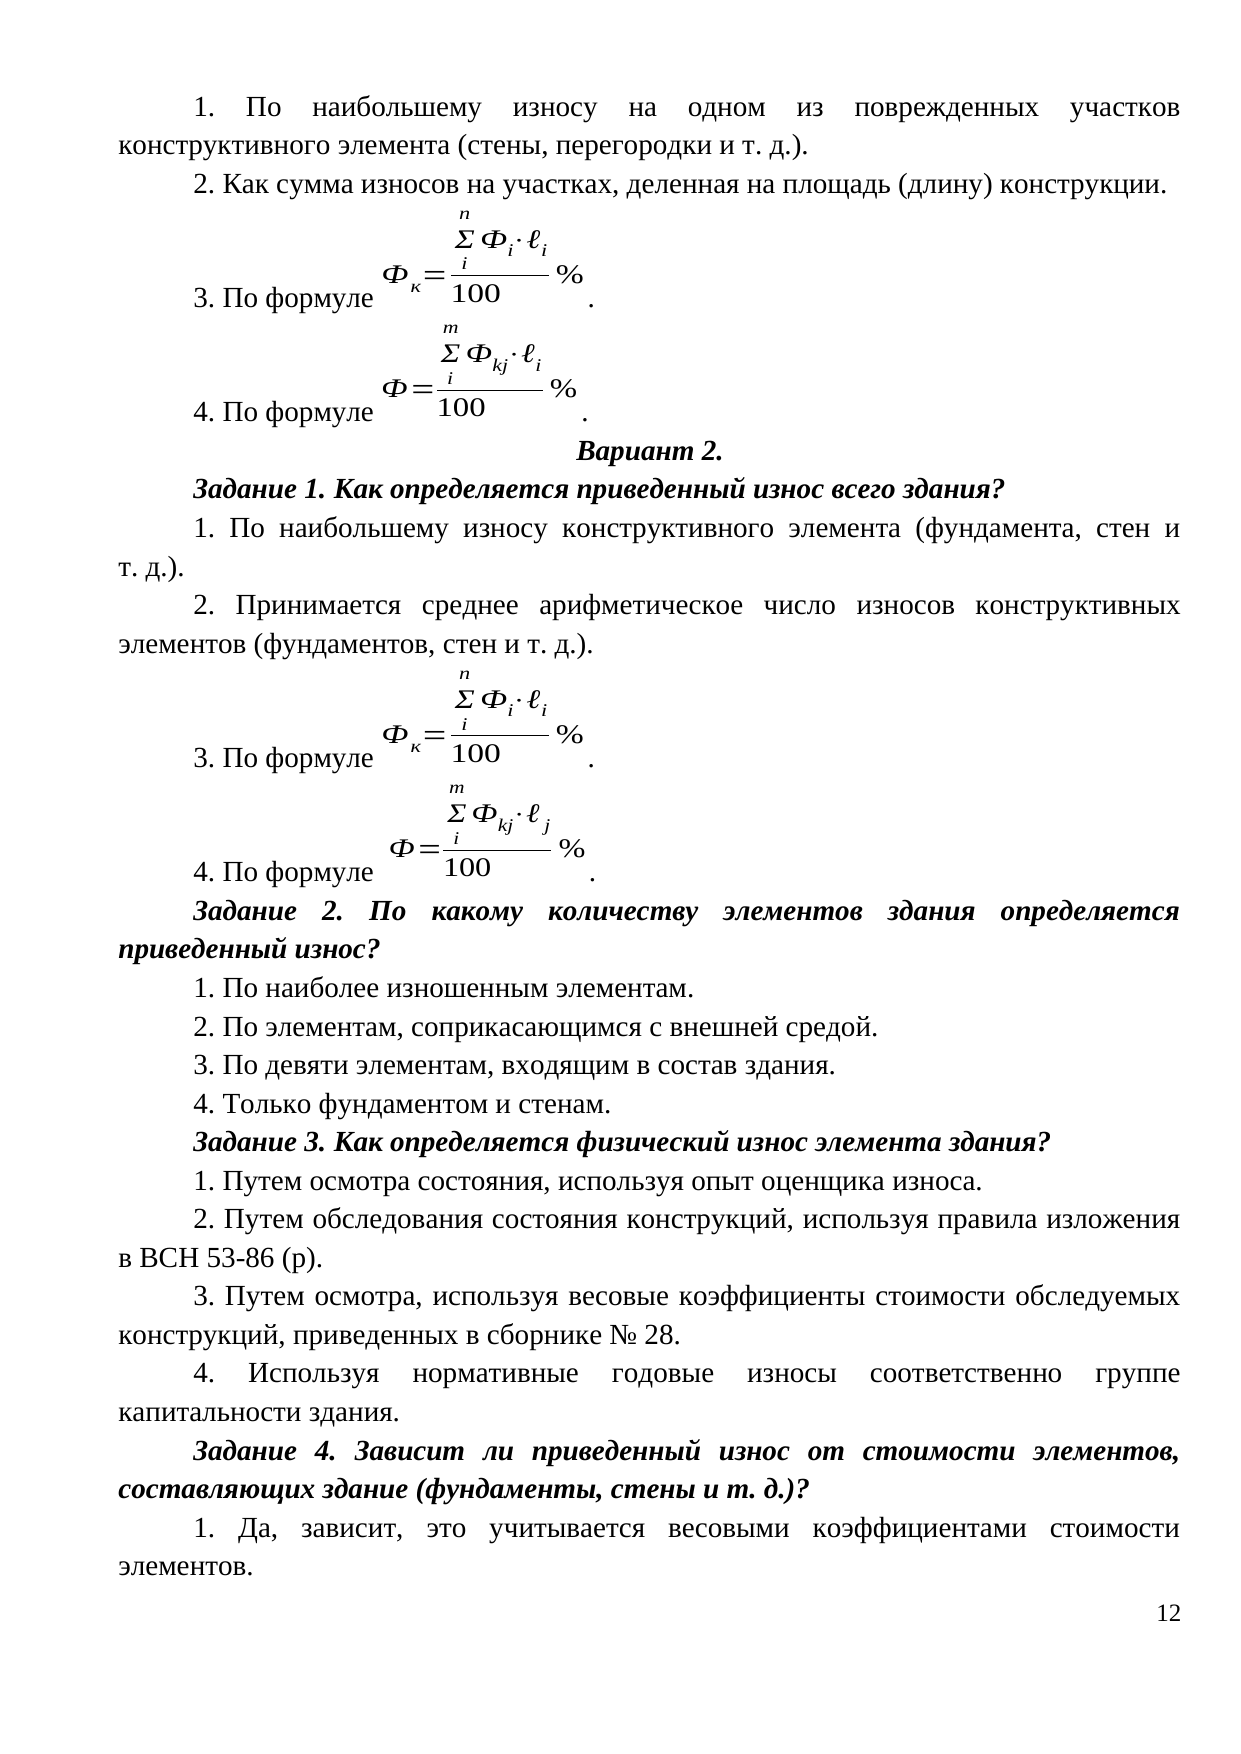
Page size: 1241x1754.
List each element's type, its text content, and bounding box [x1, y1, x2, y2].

text 1. По наибольшему износу конструктивного элемента (фундамента, стен и т. д.). [118, 510, 1181, 582]
text 1. По наиболее изношенным элементам. [118, 970, 1181, 1004]
text 4. Используя нормативные годовые износы соответственно группе капитальности здания. [118, 1356, 1181, 1428]
text Задание 3. Как определяется физический износ элемента здания? [118, 1124, 1181, 1158]
text 1. По наибольшему износу на одном из поврежденных участков конструктивного элемента (стены, перегородки и т. д.). [118, 89, 1181, 161]
text 2. Как сумма износов на участках, деленная на площадь (длину) конструкции. [118, 166, 1181, 199]
text 2. По элементам, соприкасающимся с внешней средой. [118, 1009, 1181, 1042]
text 1. Путем осмотра состояния, используя опыт оценщика износа. [118, 1163, 1181, 1196]
text 2. Путем обследования состояния конструкций, используя правила изложения в ВСН 53-86 (р). [118, 1201, 1181, 1273]
text Задание 4. Зависит ли приведенный износ от стоимости элементов, составляющих здание (фундаменты, стены и т. д.)? [118, 1433, 1181, 1505]
text 3. По девяти элементам, входящим в состав здания. [118, 1047, 1181, 1081]
text 1. Да, зависит, это учитывается весовыми коэффициентами стоимости элементов. [118, 1510, 1181, 1582]
text 4. По формуле . [118, 779, 1181, 888]
text 4. По формуле . [118, 319, 1181, 428]
text 3. Путем осмотра, используя весовые коэффициенты стоимости обследуемых конструкций, приведенных в сборнике № 28. [118, 1278, 1181, 1351]
text 3. По формуле . [118, 204, 1181, 314]
text 4. Только фундаментом и стенам. [118, 1086, 1181, 1119]
text 3. По формуле . [118, 664, 1181, 774]
text Вариант 2. [118, 433, 1181, 467]
text Задание 1. Как определяется приведенный износ всего здания? [118, 472, 1181, 505]
text 2. Принимается среднее арифметическое число износов конструктивных элементов (фундаментов, стен и т. д.). [118, 587, 1181, 659]
text Задание 2. По какому количеству элементов здания определяется приведенный износ? [118, 893, 1181, 965]
